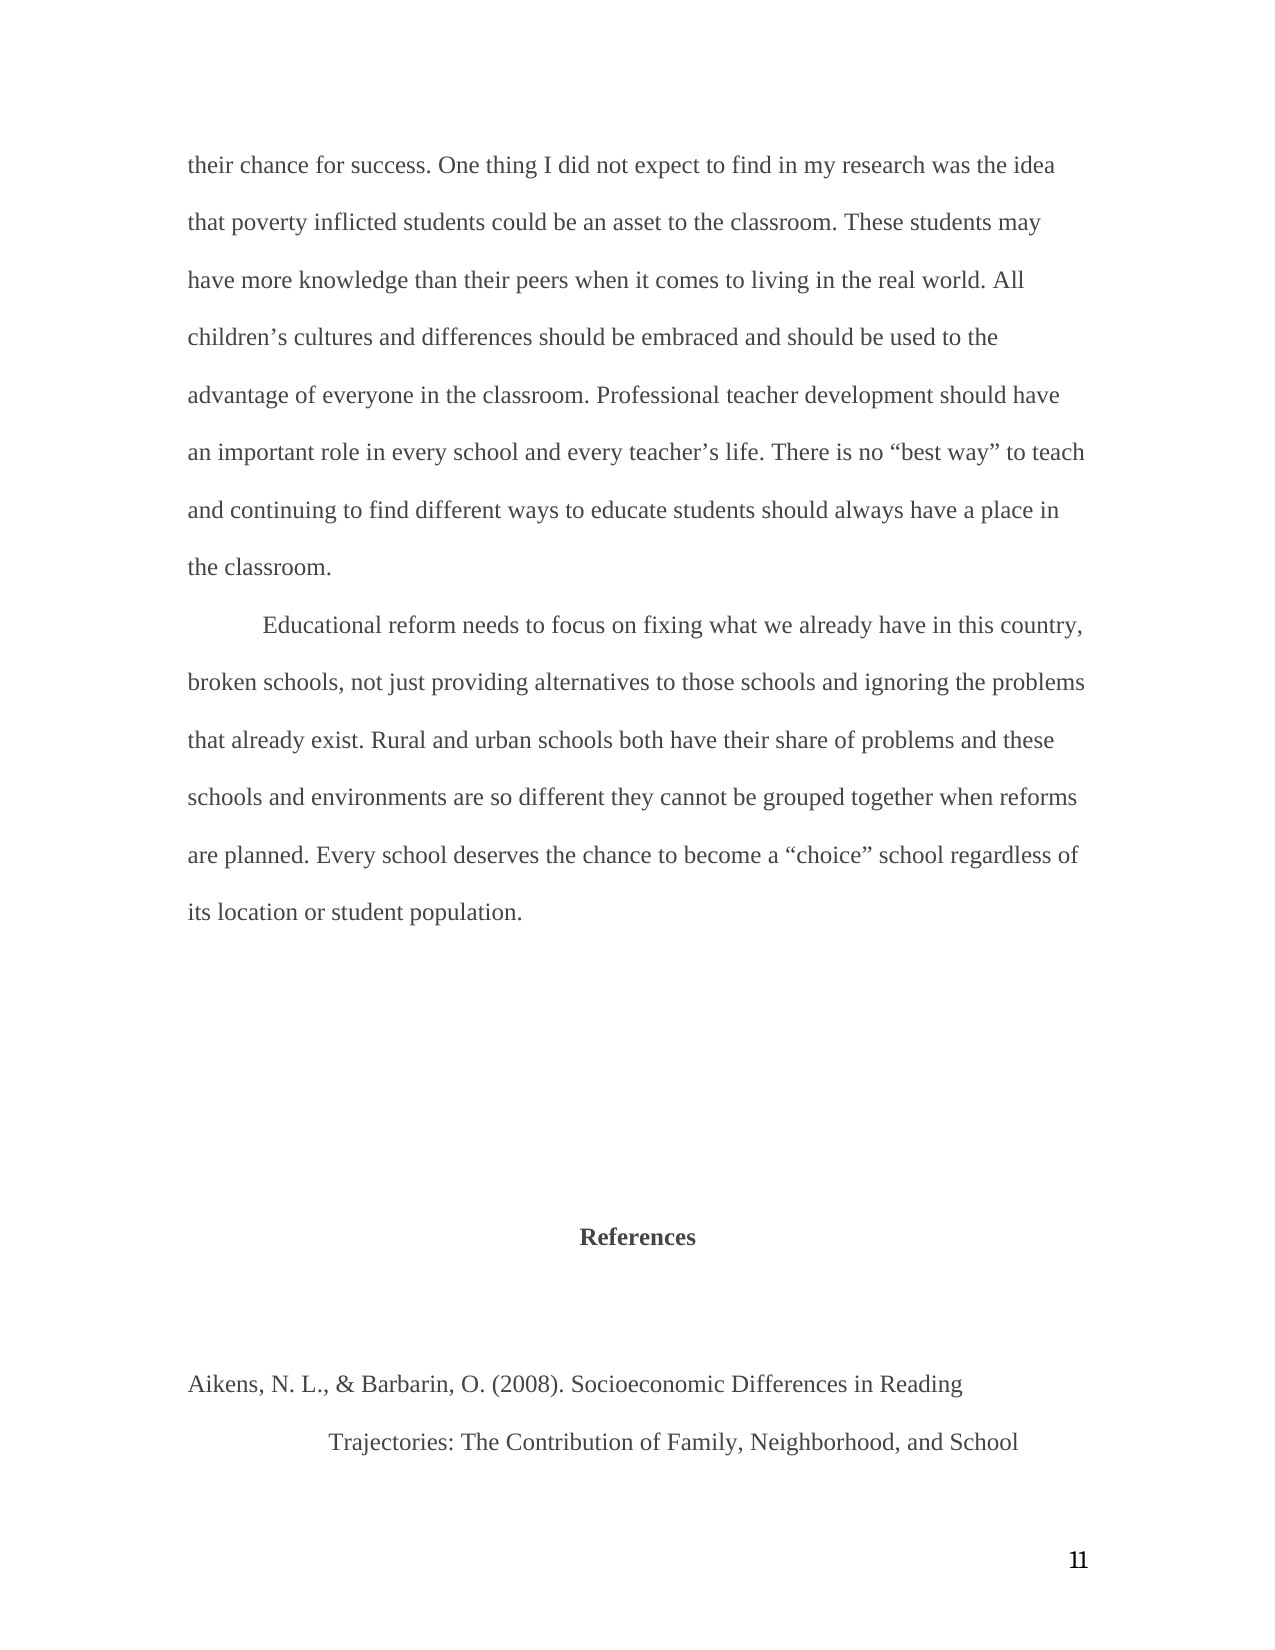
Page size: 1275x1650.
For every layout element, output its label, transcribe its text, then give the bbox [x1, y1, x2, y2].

text References [187, 1222, 1087, 1251]
text Educational reform needs to focus on fixing what we already have in this country, broken schools, not just providing alternatives to those schools and ignoring the problems that already exist. Rural and urban schools both have their share of problems and these schools and environments are so different they cannot be grouped together when reforms are planned. Every school deserves the chance to become a “choice” school regardless of its location or student population. [187, 610, 1087, 926]
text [187, 150, 1087, 581]
text Aikens, N. L., & Barbarin, O. (2008). Socioeconomic Differences in Reading [187, 1369, 1087, 1398]
text Trajectories: The Contribution of Family, Neighborhood, and School [187, 1427, 1087, 1456]
